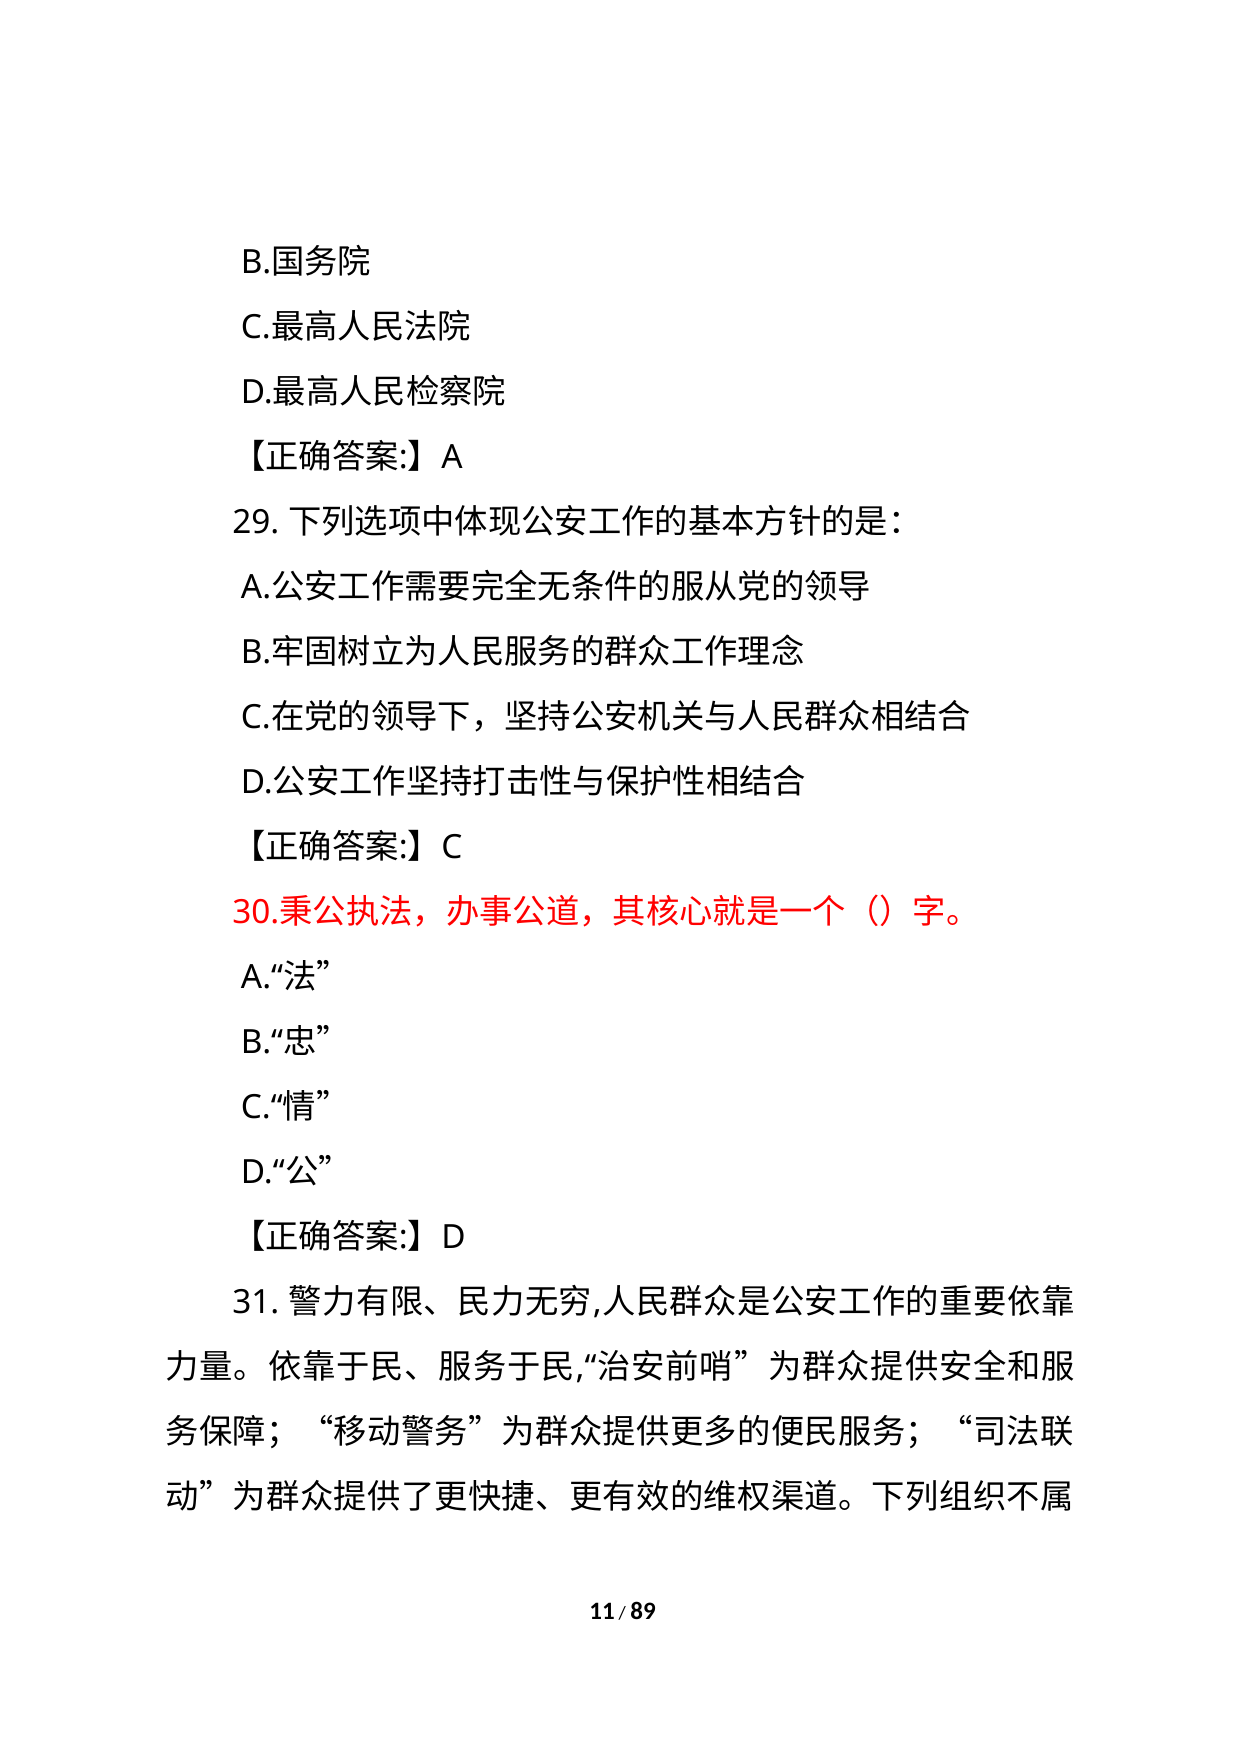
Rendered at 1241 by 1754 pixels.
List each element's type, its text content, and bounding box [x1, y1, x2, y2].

text B.国务院 [165, 227, 1075, 292]
text 29. 下列选项中体现公安工作的基本方针的是： [165, 487, 1075, 552]
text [165, 1267, 1075, 1527]
text A.“法” [165, 942, 1075, 1007]
text C.“情” [165, 1072, 1075, 1137]
text D.“公” [165, 1137, 1075, 1202]
text 【正确答案:】D [165, 1202, 1075, 1267]
text A.公安工作需要完全无条件的服从党的领导 [165, 552, 1075, 617]
text D.最高人民检察院 [165, 357, 1075, 422]
text 30.秉公执法，办事公道，其核心就是一个（）字。 [165, 877, 1075, 942]
text B.牢固树立为人民服务的群众工作理念 [165, 617, 1075, 682]
text B.“忠” [165, 1007, 1075, 1072]
text D.公安工作坚持打击性与保护性相结合 [165, 747, 1075, 812]
text 【正确答案:】C [165, 812, 1075, 877]
text C.最高人民法院 [165, 292, 1075, 357]
text C.在党的领导下，坚持公安机关与人民群众相结合 [165, 682, 1075, 747]
text 【正确答案:】A [165, 422, 1075, 487]
